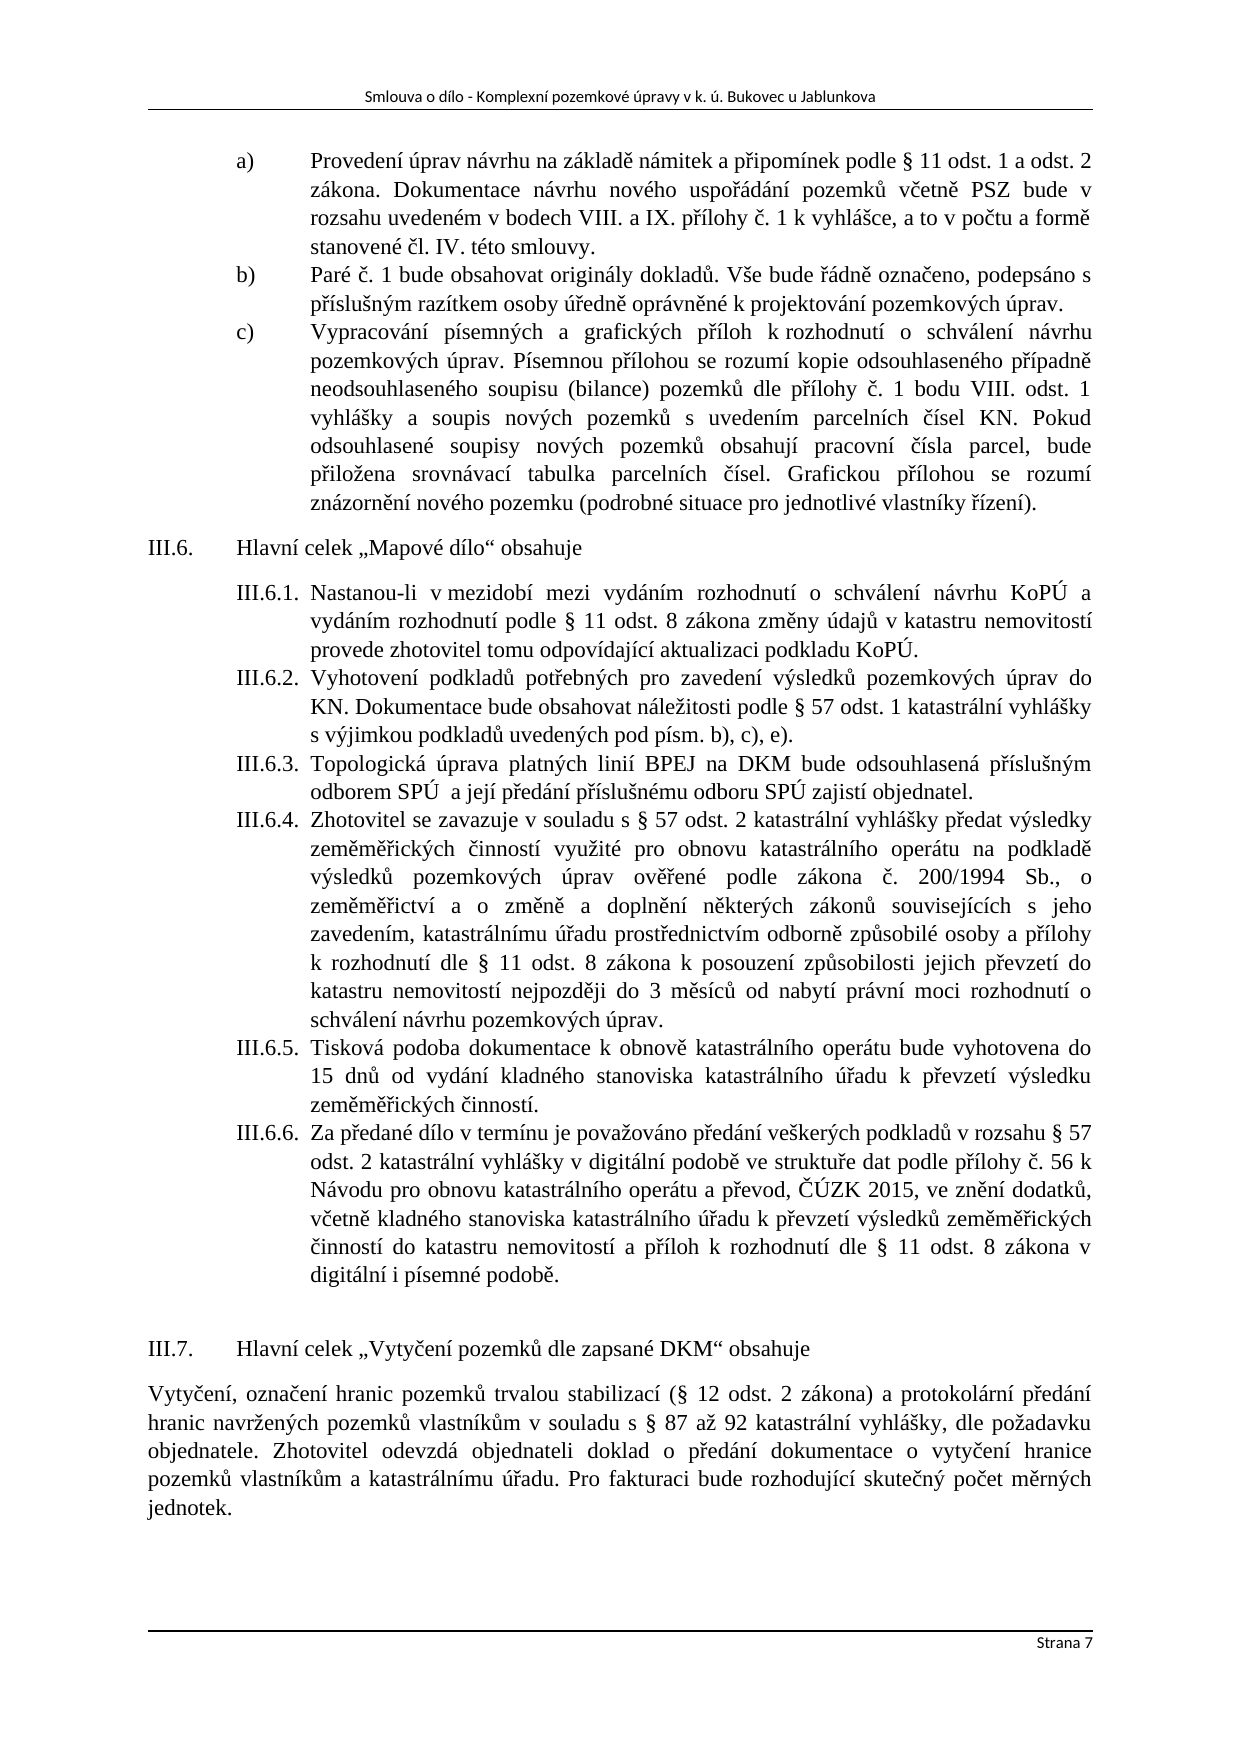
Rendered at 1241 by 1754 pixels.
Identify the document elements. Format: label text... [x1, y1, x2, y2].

text Zhotovitel se zavazuje v souladu s § 57 odst. 2 katastrální vyhlášky předat výsledky zeměměřických činností využité pro obnovu katastrálního operátu na podkladě výsledků pozemkových úprav ověřené podle zákona č. 200/1994 Sb., o zeměměřictví a o změně a doplnění některých zákonů souvisejících s jeho zavedením, katastrálnímu úřadu prostřednictvím odborně způsobilé osoby a přílohy k rozhodnutí dle § 11 odst. 8 zákona k posouzení způsobilosti jejich převzetí do katastru nemovitostí nejpozději do 3 měsíců od nabytí právní moci rozhodnutí o schválení návrhu pozemkových úprav. [236, 807, 1093, 1032]
text Vypracování písemných a grafických příloh k rozhodnutí o schválení návrhu pozemkových úprav. Písemnou přílohou se rozumí kopie odsouhlaseného případně neodsouhlaseného soupisu (bilance) pozemků dle přílohy č. 1 bodu VIII. odst. 1 vyhlášky a soupis nových pozemků s uvedením parcelních čísel KN. Pokud odsouhlasené soupisy nových pozemků obsahují pracovní čísla parcel, bude přiložena srovnávací tabulka parcelních čísel. Grafickou přílohou se rozumí znázornění nového pozemku (podrobné situace pro jednotlivé vlastníky řízení). [236, 318, 1093, 515]
text Vyhotovení podkladů potřebných pro zavedení výsledků pozemkových úprav do KN. Dokumentace bude obsahovat náležitosti podle § 57 odst. 1 katastrální vyhlášky s výjimkou podkladů uvedených pod písm. b), c), e). [236, 664, 1093, 748]
list Vytyčení, označení hranic pozemků trvalou stabilizací (§ 12 odst. 2 zákona) a protokolární předání hranic navržených pozemků vlastníkům v souladu s § 87 až 92 katastrální vyhlášky, dle požadavku objednatele. Zhotovitel odevzdá objednateli doklad o předání dokumentace o vytyčení hranice pozemků vlastníkům a katastrálnímu úřadu. Pro fakturaci bude rozhodující skutečný počet měrných jednotek. [148, 1380, 1093, 1520]
text Provedení úprav návrhu na základě námitek a připomínek podle § 11 odst. 1 a odst. 2 zákona. Dokumentace návrhu nového uspořádání pozemků včetně PSZ bude v rozsahu uvedeném v bodech VIII. a IX. přílohy č. 1 k vyhlášce, a to v počtu a formě stanovené čl. IV. této smlouvy. [236, 148, 1093, 259]
text Za předané dílo v termínu je považováno předání veškerých podkladů v rozsahu § 57 odst. 2 katastrální vyhlášky v digitální podobě ve struktuře dat podle přílohy č. 56 k Návodu pro obnovu katastrálního operátu a převod, ČÚZK 2015, ve znění dodatků, včetně kladného stanoviska katastrálního úřadu k převzetí výsledků zeměměřických činností do katastru nemovitostí a příloh k rozhodnutí dle § 11 odst. 8 zákona v digitální i písemné podobě. [236, 1119, 1093, 1288]
text Nastanou-li v mezidobí mezi vydáním rozhodnutí o schválení návrhu KoPÚ a vydáním rozhodnutí podle § 11 odst. 8 zákona změny údajů v katastru nemovitostí provede zhotovitel tomu odpovídající aktualizaci podkladu KoPÚ. [236, 579, 1093, 662]
list Hlavní celek „Vytyčení pozemků dle zapsané DKM“ obsahuje [148, 1335, 1093, 1361]
text Topologická úprava platných linií BPEJ na DKM bude odsouhlasená příslušným odborem SPÚ a její předání příslušnému odboru SPÚ zajistí objednatel. [236, 750, 1093, 804]
text Tisková podoba dokumentace k obnově katastrálního operátu bude vyhotovena do 15 dnů od vydání kladného stanoviska katastrálního úřadu k převzetí výsledku zeměměřických činností. [236, 1034, 1093, 1117]
text Paré č. 1 bude obsahovat originály dokladů. Vše bude řádně označeno, podepsáno s příslušným razítkem osoby úředně oprávněné k projektování pozemkových úprav. [236, 261, 1093, 316]
list Hlavní celek „Mapové dílo“ obsahuje [148, 534, 1093, 560]
